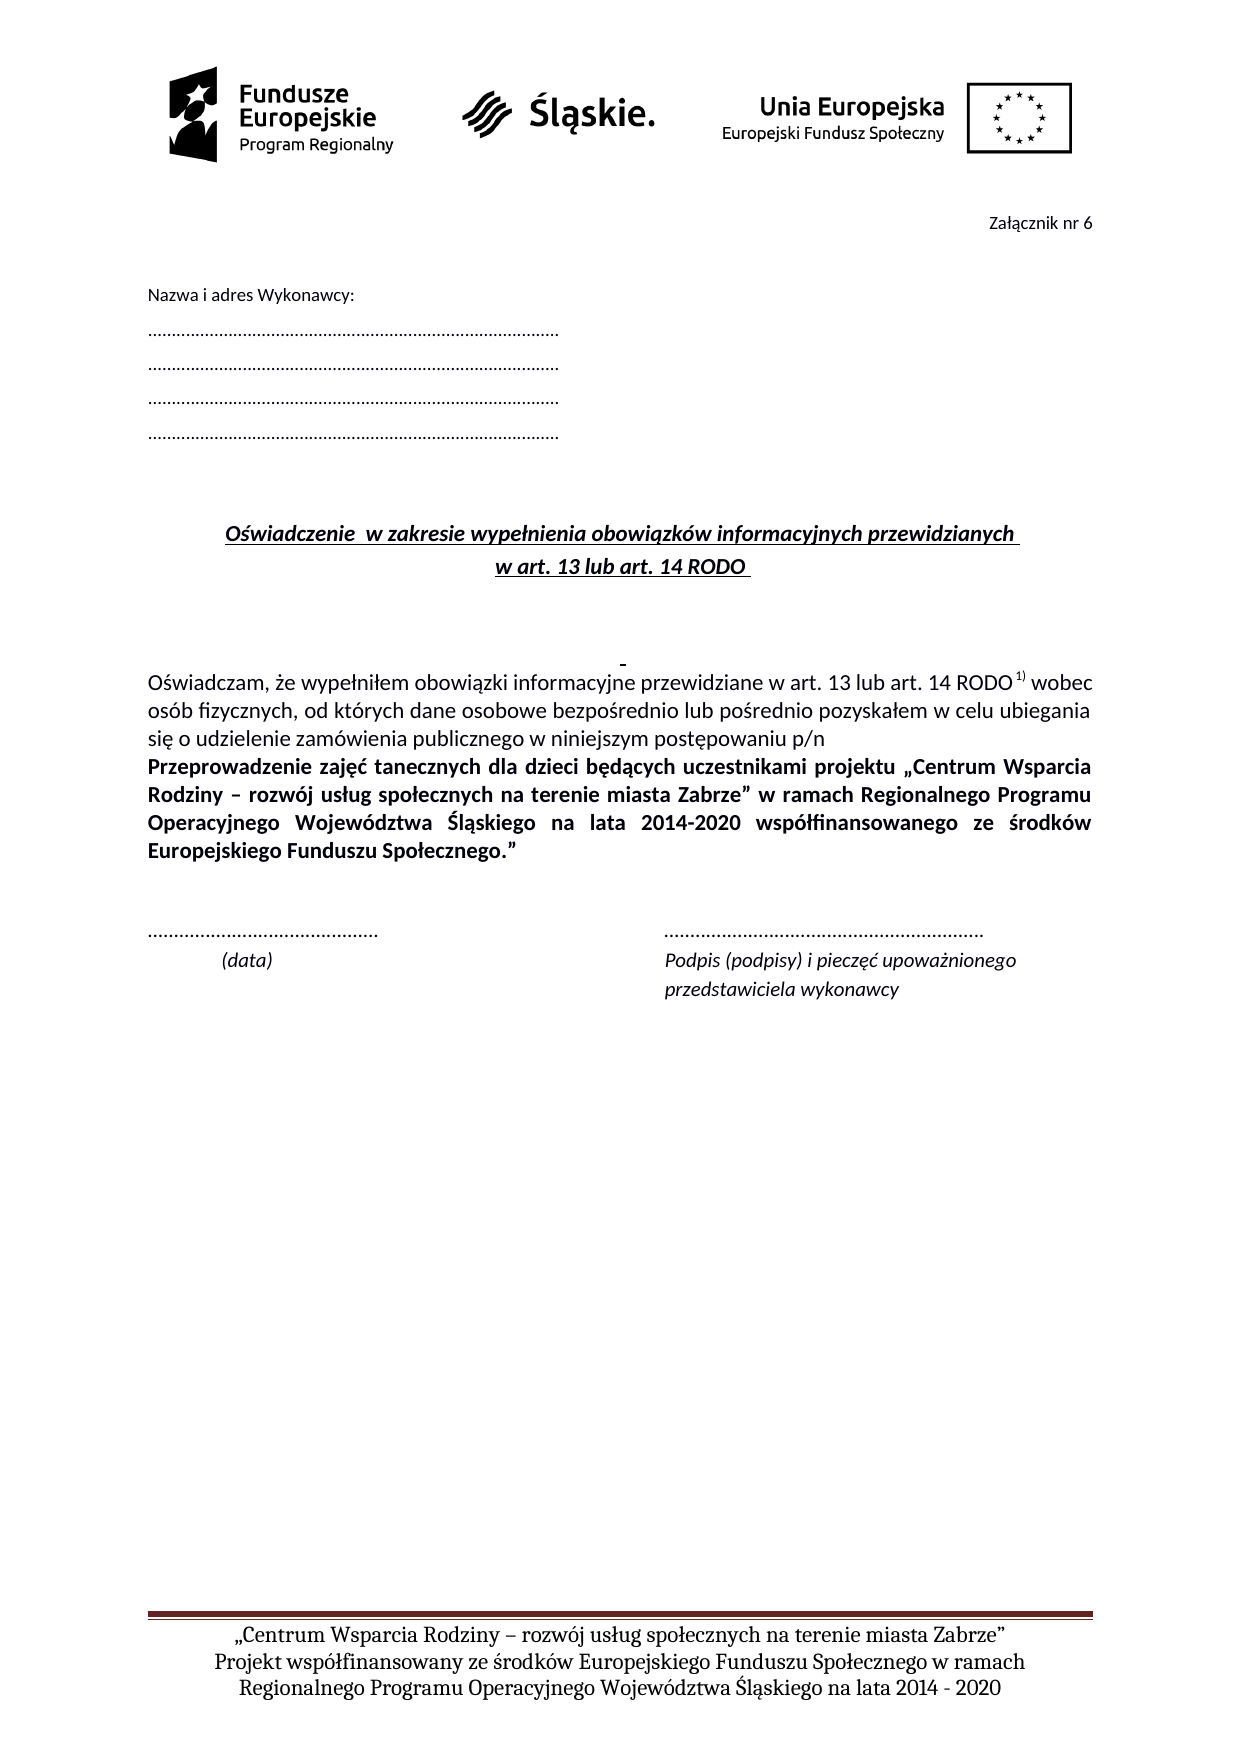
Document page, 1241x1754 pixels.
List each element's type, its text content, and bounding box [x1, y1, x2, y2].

text Oświadczenie w zakresie wypełnienia obowiązków informacyjnych przewidzianych [148, 519, 1093, 548]
text ....................................................................................... [148, 318, 1093, 341]
text ....................................................................................... [148, 421, 1093, 444]
text Oświadczam, że wypełniłem obowiązki informacyjne przewidziane w art. 13 lub art. 14 RODO1) wobec osób fizycznych, od których dane osobowe bezpośrednio lub pośrednio pozyskałem w celu ubiegania się o udzielenie zamówienia publicznego w niniejszym postępowaniu p/n [148, 668, 1093, 752]
text Przeprowadzenie zajęć tanecznych dla dzieci będących uczestnikami projektu „Centrum Wsparcia Rodziny – rozwój usług społecznych na terenie miasta Zabrze” w ramach Regionalnego Programu Operacyjnego Województwa Śląskiego na lata 2014-2020 współfinansowanego ze środków Europejskiego Funduszu Społecznego.” [148, 752, 1093, 864]
text ............................................ ............................................................. [148, 918, 1093, 943]
text (data) Podpis (podpisy) i pieczęć upoważnionego przedstawiciela wykonawcy [221, 947, 1093, 1001]
text ....................................................................................... [148, 386, 1093, 409]
text ....................................................................................... [148, 352, 1093, 375]
text w art. 13 lub art. 14 RODO [148, 552, 1093, 580]
picture [147, 44, 1094, 184]
text Nazwa i adres Wykonawcy: [148, 283, 1093, 306]
list Załącznik nr 6 [148, 211, 1093, 234]
